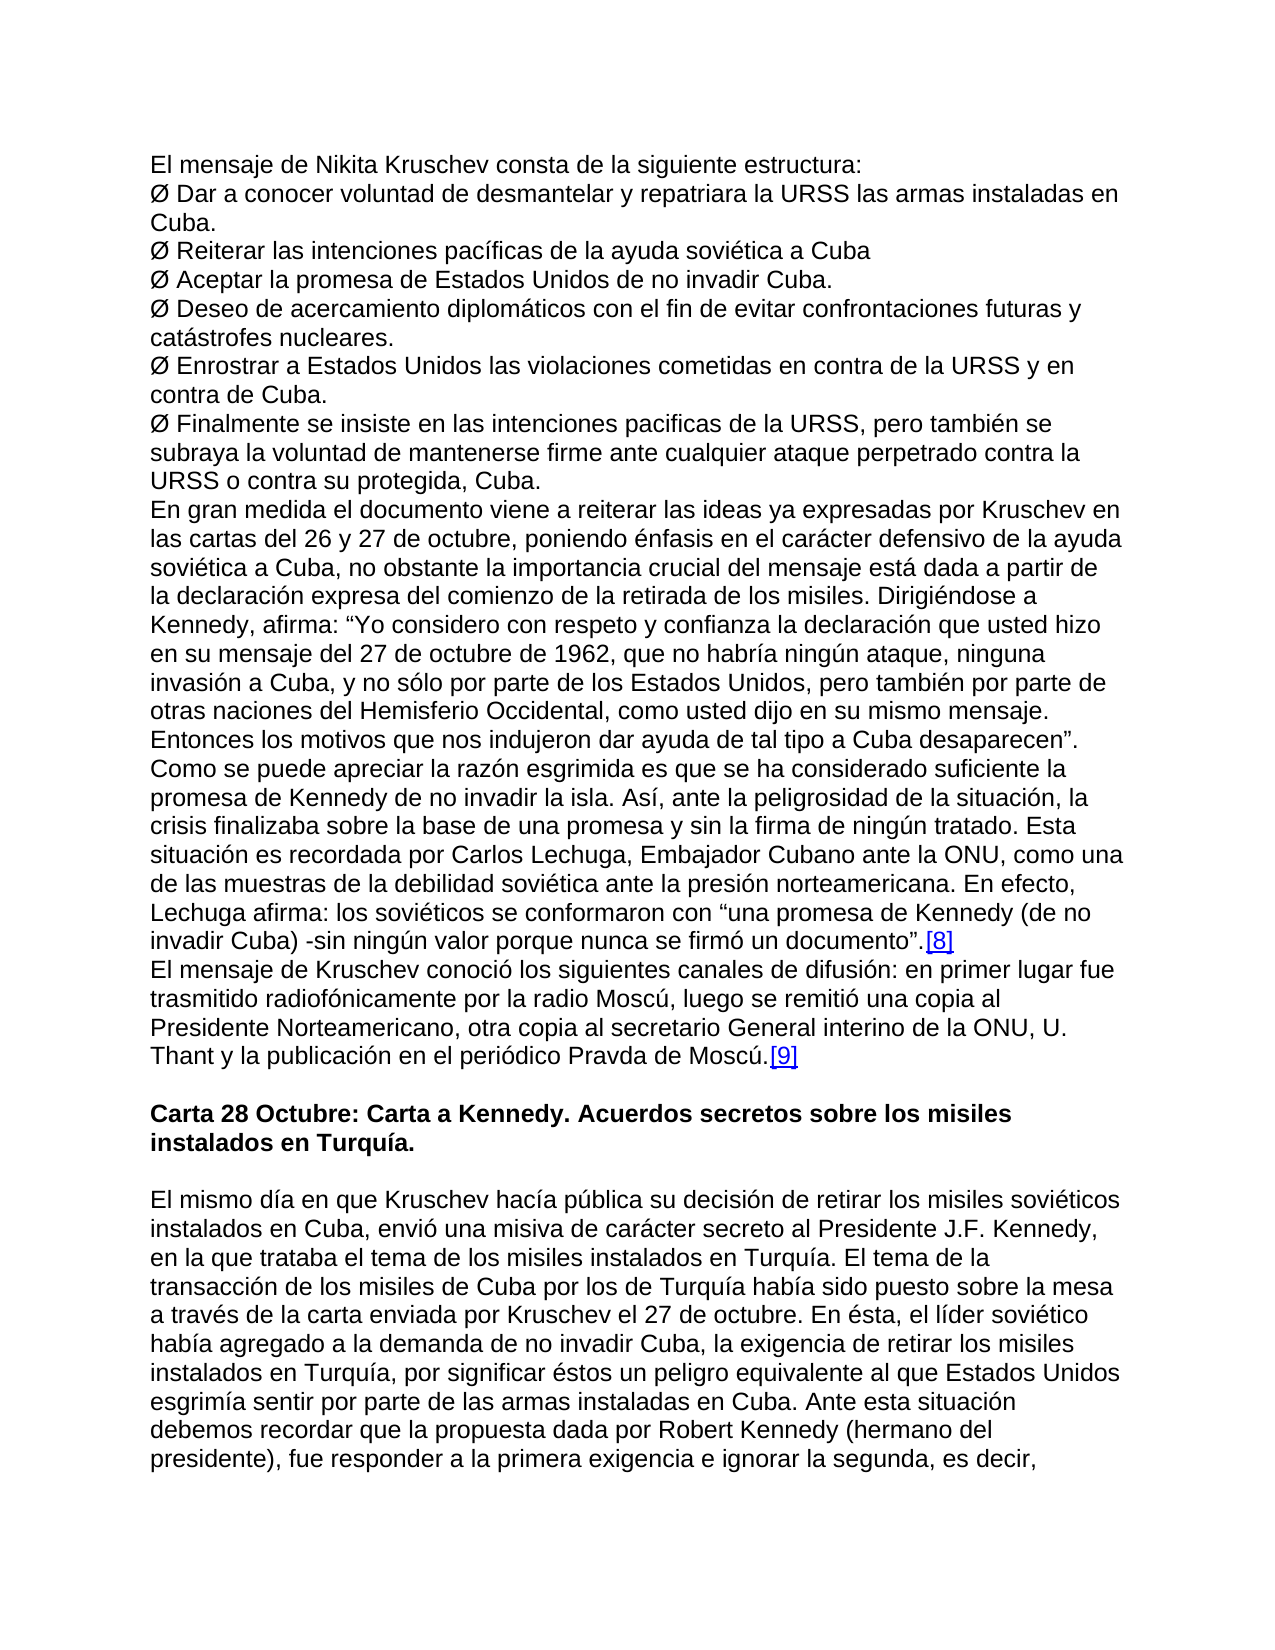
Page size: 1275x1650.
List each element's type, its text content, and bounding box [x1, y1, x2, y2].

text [150, 1099, 1125, 1473]
text El mensaje de Nikita Kruschev consta de la siguiente estructura: Ø Dar a conocer voluntad de desmantelar y repatriara la URSS las armas instaladas en Cuba. Ø Reiterar las intenciones pacíficas de la ayuda soviética a Cuba Ø Aceptar la promesa de Estados Unidos de no invadir Cuba. Ø Deseo de acercamiento diplomáticos con el fin de evitar confrontaciones futuras y catástrofes nucleares. Ø Enrostrar a Estados Unidos las violaciones cometidas en contra de la URSS y en contra de Cuba. Ø Finalmente se insiste en las intenciones pacificas de la URSS, pero también se subraya la voluntad de mantenerse firme ante cualquier ataque perpetrado contra la URSS o contra su protegida, Cuba. En gran medida el documento viene a reiterar las ideas ya expresadas por Kruschev en las cartas del 26 y 27 de octubre, poniendo énfasis en el carácter defensivo de la ayuda soviética a Cuba, no obstante la importancia crucial del mensaje está dada a partir de la declaración expresa del comienzo de la retirada de los misiles. Dirigiéndose a Kennedy, afirma: “Yo considero con respeto y confianza la declaración que usted hizo en su mensaje del 27 de octubre de 1962, que no habría ningún ataque, ninguna invasión a Cuba, y no sólo por parte de los Estados Unidos, pero también por parte de otras naciones del Hemisferio Occidental, como usted dijo en su mismo mensaje. Entonces los motivos que nos indujeron dar ayuda de tal tipo a Cuba desaparecen”. Como se puede apreciar la razón esgrimida es que se ha considerado suficiente la promesa de Kennedy de no invadir la isla. Así, ante la peligrosidad de la situación, la crisis finalizaba sobre la base de una promesa y sin la firma de ningún tratado. Esta situación es recordada por Carlos Lechuga, Embajador Cubano ante la ONU, como una de las muestras de la debilidad soviética ante la presión norteamericana. En efecto, Lechuga afirma: los soviéticos se conformaron con “una promesa de Kennedy (de no invadir Cuba) -sin ningún valor porque nunca se firmó un documento”.[8] El mensaje de Kruschev conoció los siguientes canales de difusión: en primer lugar fue trasmitido radiofónicamente por la radio Moscú, luego se remitió una copia al Presidente Norteamericano, otra copia al secretario General interino de la ONU, U. Thant y la publicación en el periódico Pravda de Moscú.[9] [150, 150, 1125, 1070]
